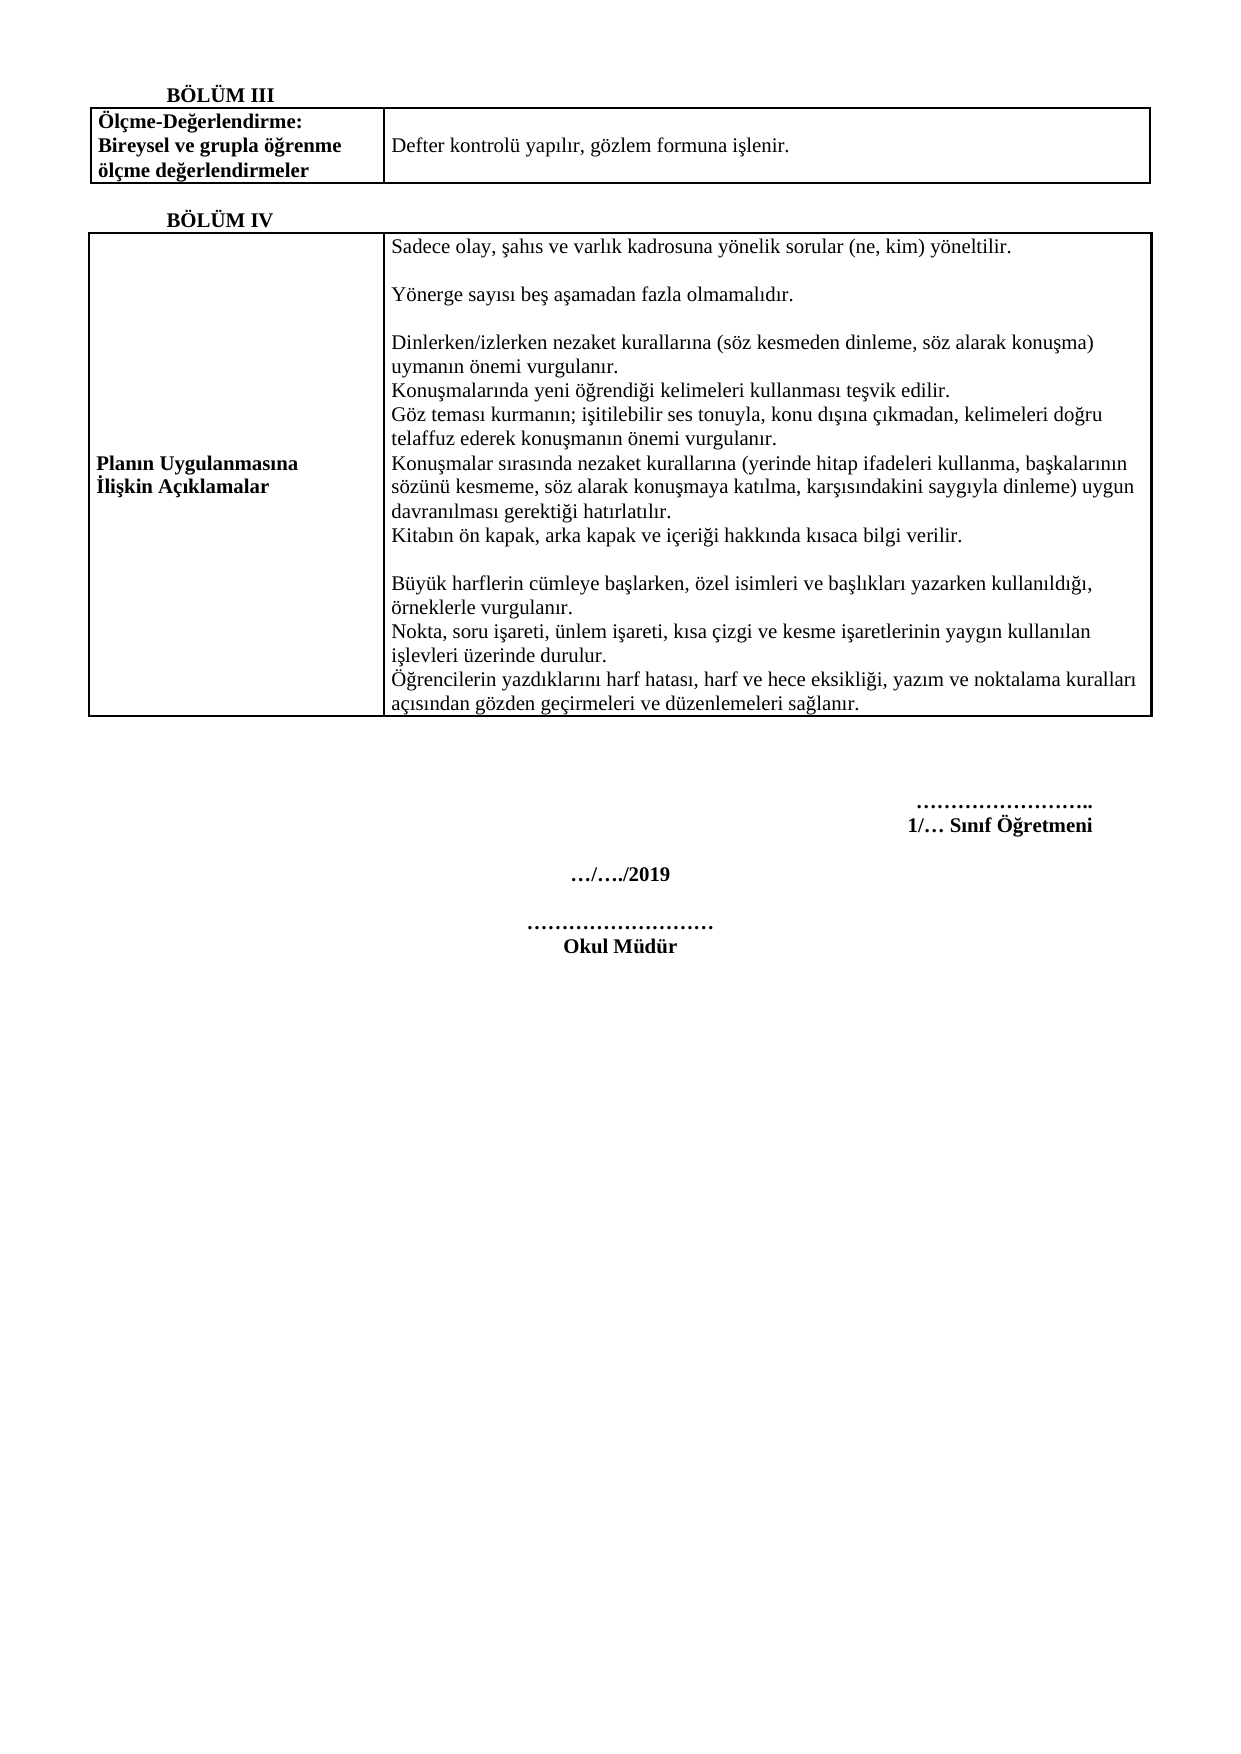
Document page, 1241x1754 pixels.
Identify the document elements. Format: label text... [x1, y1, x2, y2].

table_header Ölçme-Değerlendirme: Bireysel ve grupla öğrenme ölçme değerlendirmeler [92, 109, 383, 182]
text ……………………… [148, 910, 1093, 934]
text 1/… Sınıf Öğretmeni [148, 813, 1093, 837]
text …/…./2019 [148, 862, 1093, 886]
subtitle BÖLÜM III [148, 83, 1093, 107]
text Okul Müdür [148, 934, 1093, 958]
subtitle BÖLÜM IV [148, 208, 1093, 232]
text …………………….. [148, 789, 1093, 813]
table_header Sadece olay, şahıs ve varlık kadrosuna yönelik sorular (ne, kim) yöneltilir. Yönerge sayısı beş aşamadan fazla olmamalıdır. Dinlerken/izlerken nezaket kurallarına (söz kesmeden dinleme, söz alarak konuşma) uymanın önemi vurgulanır. Konuşmalarında yeni öğrendiği kelimeleri kullanması teşvik edilir. Göz teması kurmanın; işitilebilir ses tonuyla, konu dışına çıkmadan, kelimeleri doğru telaffuz ederek konuşmanın önemi vurgulanır. Konuşmalar sırasında nezaket kurallarına (yerinde hitap ifadeleri kullanma, başkalarının sözünü kesmeme, söz alarak konuşmaya katılma, karşısındakini saygıyla dinleme) uygun davranılması gerektiği hatırlatılır. Kitabın ön kapak, arka kapak ve içeriği hakkında kısaca bilgi verilir. Büyük harflerin cümleye başlarken, özel isimleri ve başlıkları yazarken kullanıldığı, örneklerle vurgulanır. Nokta, soru işareti, ünlem işareti, kısa çizgi ve kesme işaretlerinin yaygın kullanılan işlevleri üzerinde durulur. Öğrencilerin yazdıklarını harf hatası, harf ve hece eksikliği, yazım ve noktalama kuralları açısından gözden geçirmeleri ve düzenlemeleri sağlanır. [385, 234, 1150, 715]
table_header Defter kontrolü yapılır, gözlem formuna işlenir. [385, 109, 1149, 182]
table_header Planın Uygulanmasına İlişkin Açıklamalar [90, 234, 383, 715]
